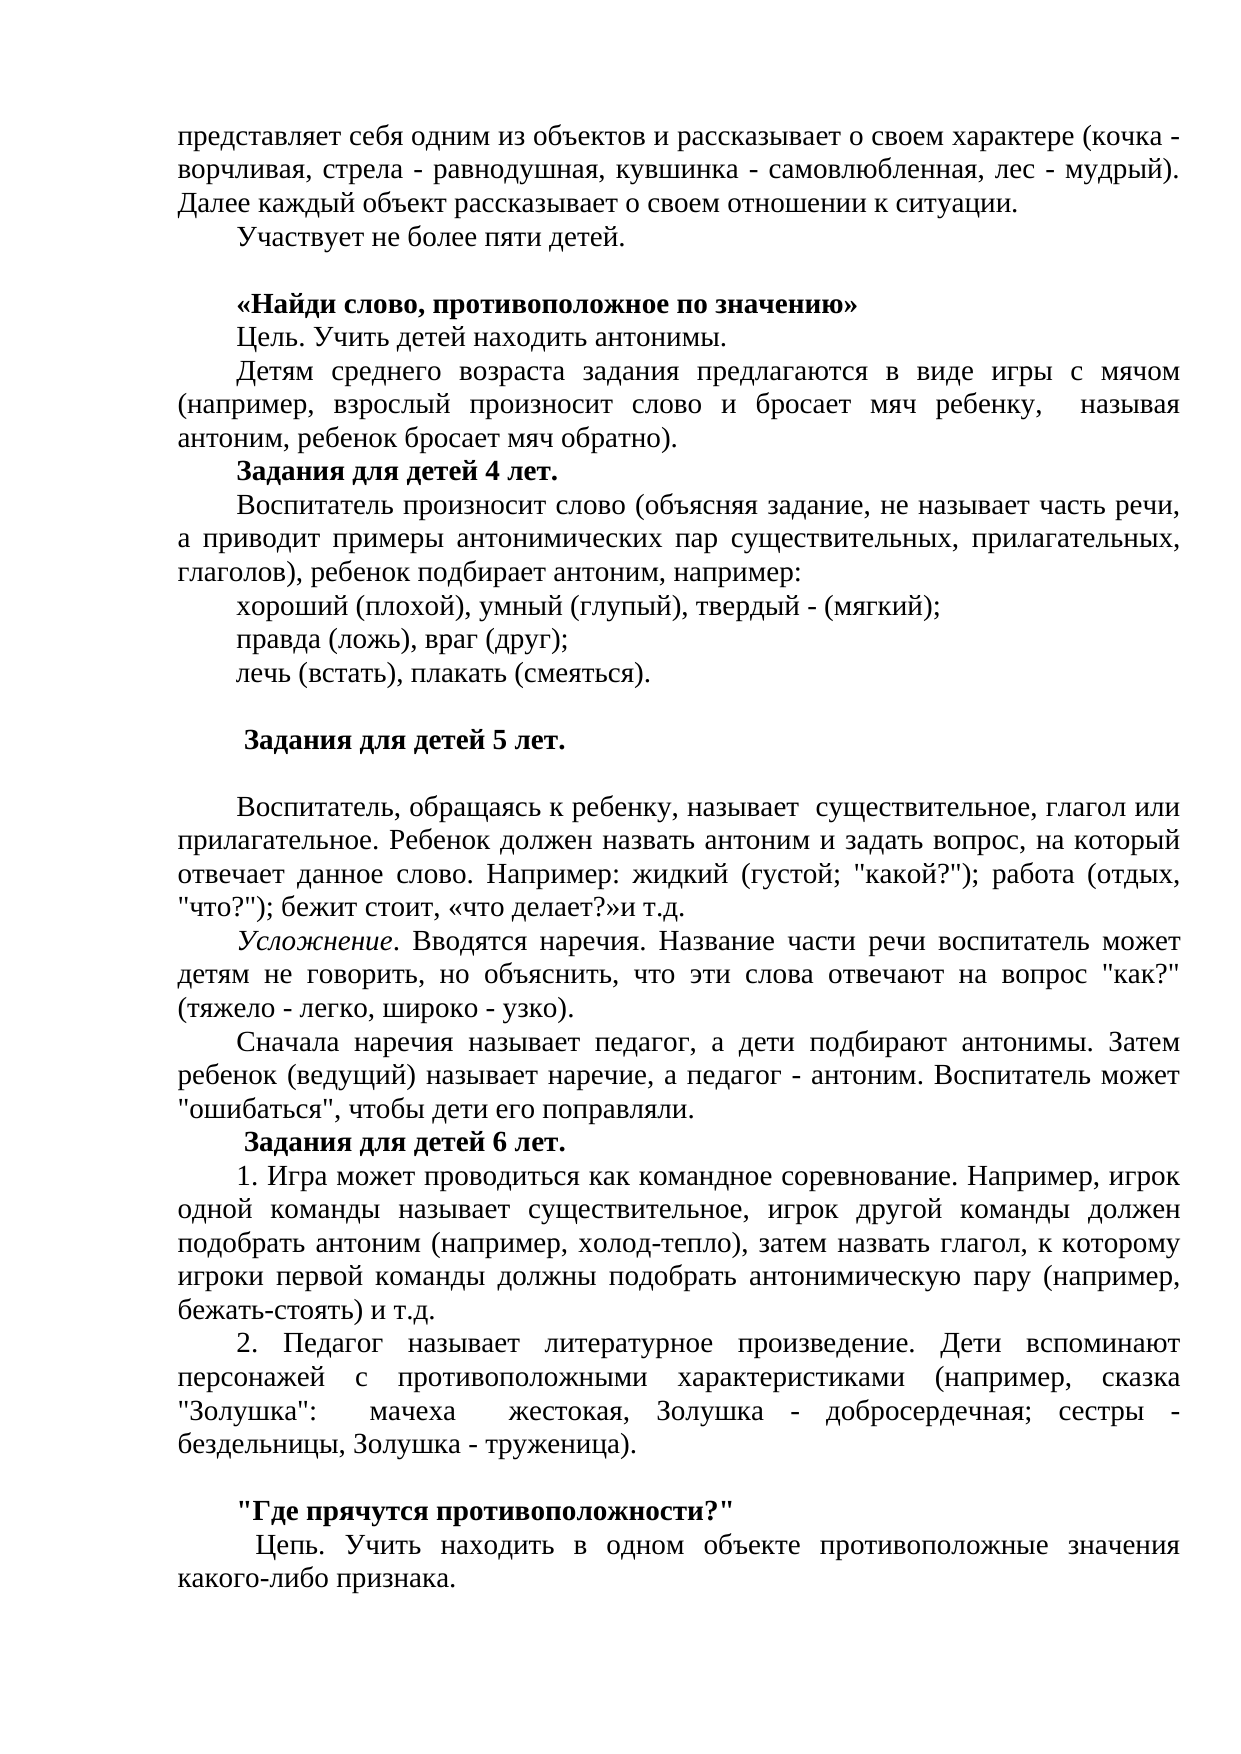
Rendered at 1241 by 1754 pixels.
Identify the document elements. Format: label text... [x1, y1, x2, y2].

text Сначала наречия называет педагог, а дети подбирают антонимы. Затем ребенок (ведущий) называет наречие, а педагог - антоним. Воспитатель может "ошибаться", чтобы дети его поправляли. [177, 1024, 1181, 1124]
text Усложнение. Вводятся наречия. Название части речи воспитатель может детям не говорить, но объяснить, что эти слова отвечают на вопрос "как?" (тяжело - легко, широко - узко). [177, 923, 1181, 1024]
text 2. Педагог называет литературное произведение. Дети вспоминают персонажей с противоположными характеристиками (например, сказка "Золушка": мачеха ­ жестокая, Золушка - добросердечная; сестры - бездельницы, Золушка - труженица). [177, 1326, 1181, 1460]
text «Найди слово, противоположное по значению» [177, 286, 1181, 319]
text Воспитатель произносит слово (объясняя задание, не называет часть речи, а приводит примеры антонимических пар существительных, прилагательных, глаголов), ребенок подбирает антоним, например: [177, 487, 1181, 588]
text правда (ложь), враг (друг); [177, 621, 1181, 655]
text "Где прячутся противоположности?" [177, 1493, 1181, 1527]
text хороший (плохой), умный (глупый), твердый - (мягкий); [177, 588, 1181, 621]
text Участвует не более пяти детей. [177, 219, 1181, 252]
text 1. Игра может проводиться как командное соревнование. Например, игрок одной команды называет существительное, игрок другой команды должен подобрать антоним (например, холод-тепло), затем назвать глагол, к которому игроки первой команды должны подобрать антонимическую пару (например, бежать-стоять) и т.д. [177, 1158, 1181, 1326]
text лечь (встать), плакать (смеяться). [177, 655, 1181, 688]
text Задания для детей 5 лет. [177, 722, 1181, 755]
text Цепь. Учить находить в одном объекте противоположные значения какого-либо признака. [177, 1527, 1181, 1594]
text Задания для детей 6 лет. [177, 1124, 1181, 1158]
text Детям среднего возраста задания предлагаются в виде игры с мячом (например, взрослый произносит слово и бросает мяч ребенку, называя антоним, ребенок бросает мяч обратно). [177, 353, 1181, 453]
text Задания для детей 4 лет. [177, 453, 1181, 487]
text Цель. Учить детей находить антонимы. [177, 319, 1181, 353]
text Воспитатель, обращаясь к ребенку, называет существительное, глагол или прилагательное. Ребенок должен назвать антоним и задать вопрос, на который отвечает данное слово. Например: жидкий (густой; "какой?"); работа (отдых, "что?"); бежит стоит, «что делает?»и т.д. [177, 789, 1181, 923]
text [177, 118, 1181, 219]
